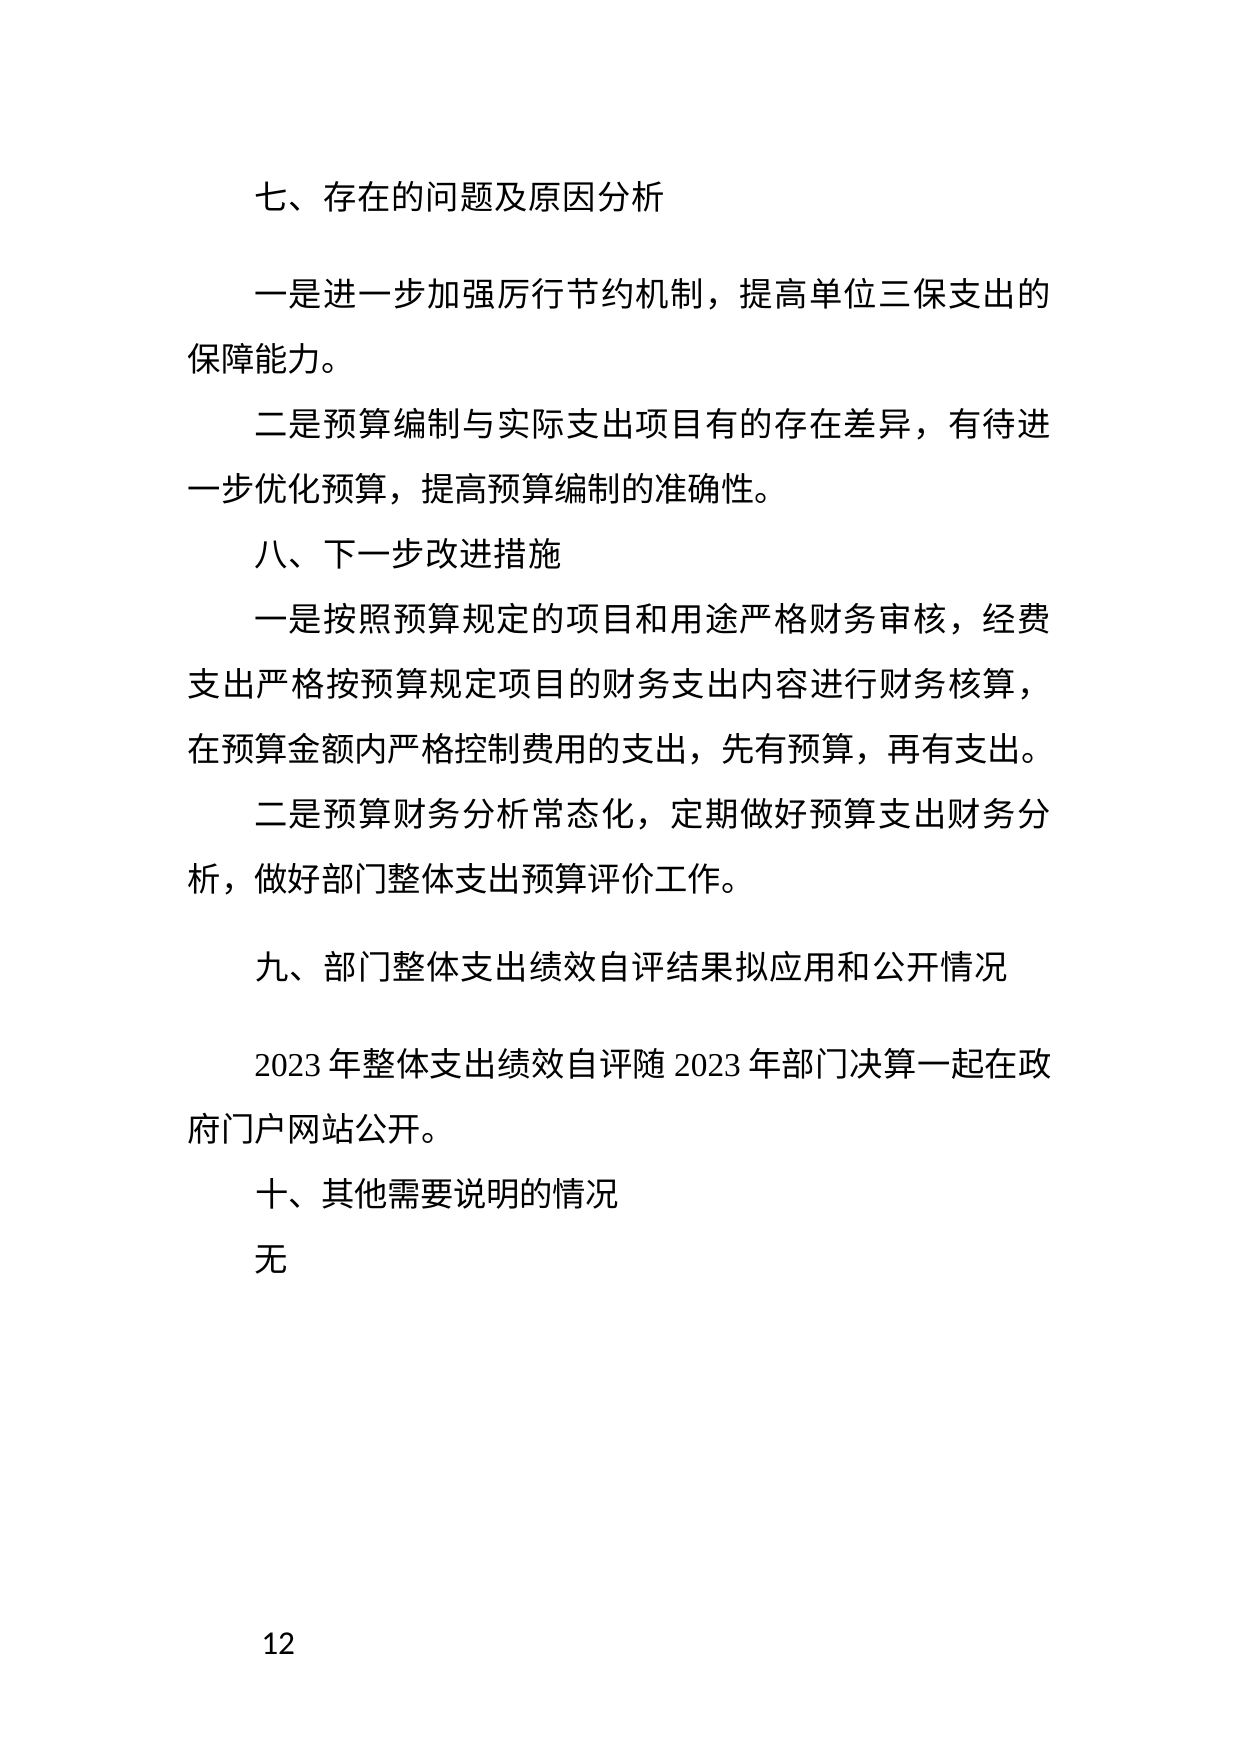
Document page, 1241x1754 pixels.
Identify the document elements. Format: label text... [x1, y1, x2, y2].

text 一是按照预算规定的项目和用途严格财务审核，经费支出严格按预算规定项目的财务支出内容进行财务核算，在预算金额内严格控制费用的支出，先有预算，再有支出。 [187, 584, 1053, 779]
text 九、部门整体支出绩效自评结果拟应用和公开情况 [255, 932, 1053, 1030]
text 十、其他需要说明的情况 [255, 1160, 1053, 1225]
text 七、存在的问题及原因分析 [254, 162, 1053, 259]
text 二是预算编制与实际支出项目有的存在差异，有待进一步优化预算，提高预算编制的准确性。 [187, 389, 1053, 519]
text 2023年整体支出绩效自评随2023年部门决算一起在政府门户网站公开。 [187, 1030, 1053, 1160]
text 二是预算财务分析常态化，定期做好预算支出财务分析，做好部门整体支出预算评价工作。 [187, 779, 1053, 909]
text 无 [187, 1225, 1053, 1290]
text 一是进一步加强厉行节约机制，提高单位三保支出的保障能力。 [187, 259, 1053, 389]
text 八、下一步改进措施 [254, 519, 1053, 584]
